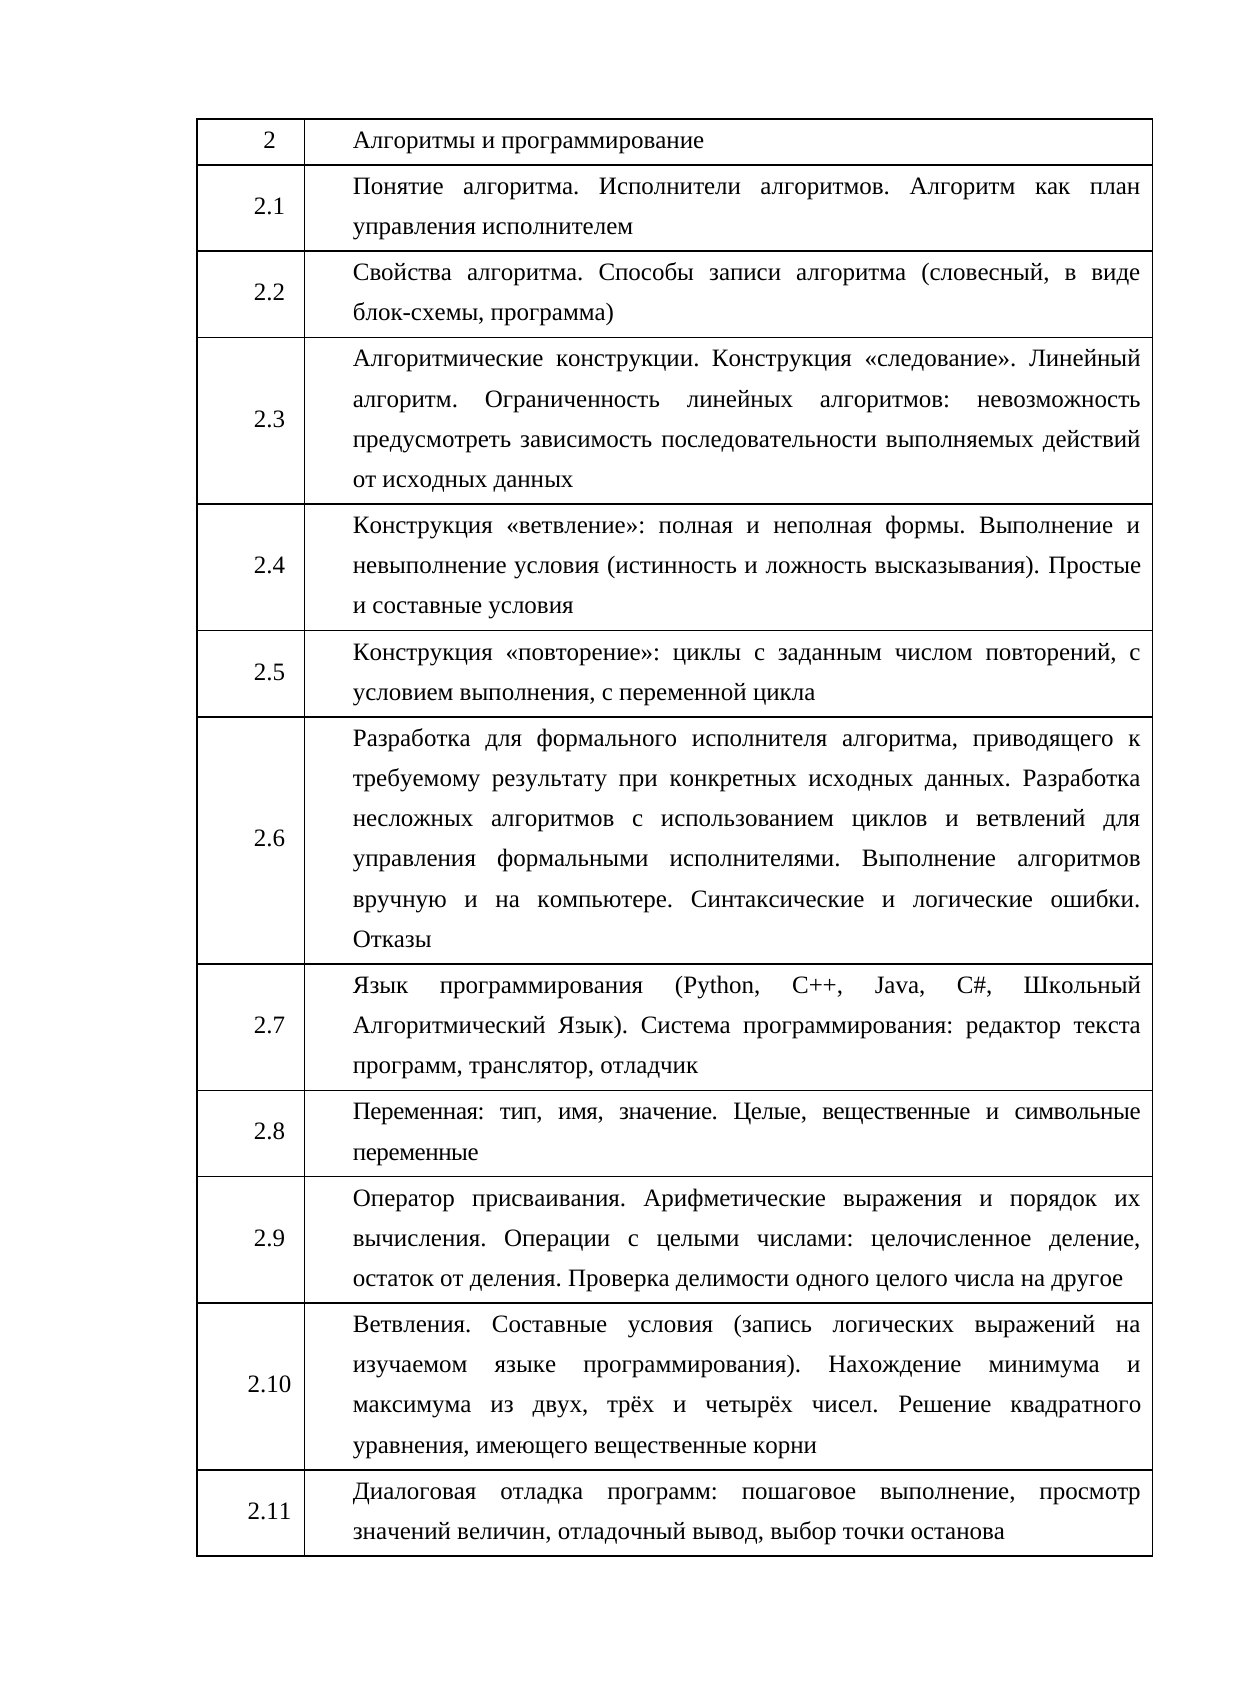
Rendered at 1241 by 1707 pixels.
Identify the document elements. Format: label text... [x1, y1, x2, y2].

table_cell 2.11 [198, 1471, 304, 1555]
table_cell Конструкция «повторение»: циклы с заданным числом повторений, с условием выполнения, с переменной цикла [305, 631, 1152, 716]
table_cell Конструкция «ветвление»: полная и неполная формы. Выполнение и невыполнение условия (истинность и ложность высказывания). Простые и составные условия [305, 505, 1152, 630]
table_cell 2 [198, 120, 304, 164]
table_cell 2.2 [198, 252, 304, 337]
table_cell Диалоговая отладка программ: пошаговое выполнение, просмотр значений величин, отладочный вывод, выбор точки останова [305, 1471, 1152, 1555]
table_cell 2.7 [198, 965, 304, 1089]
table_cell Оператор присваивания. Арифметические выражения и порядок их вычисления. Операции с целыми числами: целочисленное деление, остаток от деления. Проверка делимости одного целого числа на другое [305, 1177, 1152, 1302]
table_cell 2.10 [198, 1304, 304, 1469]
table_cell Разработка для формального исполнителя алгоритма, приводящего к требуемому результату при конкретных исходных данных. Разработка несложных алгоритмов с использованием циклов и ветвлений для управления формальными исполнителями. Выполнение алгоритмов вручную и на компьютере. Синтаксические и логические ошибки. Отказы [305, 718, 1152, 963]
table_cell Свойства алгоритма. Способы записи алгоритма (словесный, в виде блок-схемы, программа) [305, 252, 1152, 337]
table_cell 2.9 [198, 1177, 304, 1302]
table_cell 2.3 [198, 338, 304, 503]
table_cell Алгоритмы и программирование [305, 120, 1152, 164]
table_cell 2.6 [198, 718, 304, 963]
table_cell 2.1 [198, 166, 304, 250]
table_cell 2.8 [198, 1091, 304, 1176]
table_cell Ветвления. Составные условия (запись логических выражений на изучаемом языке программирования). Нахождение минимума и максимума из двух, трёх и четырёх чисел. Решение квадратного уравнения, имеющего вещественные корни [305, 1304, 1152, 1469]
table_cell Переменная: тип, имя, значение. Целые, вещественные и символьные переменные [305, 1091, 1152, 1176]
table_cell 2.5 [198, 631, 304, 716]
table_cell Алгоритмические конструкции. Конструкция «следование». Линейный алгоритм. Ограниченность линейных алгоритмов: невозможность предусмотреть зависимость последовательности выполняемых действий от исходных данных [305, 338, 1152, 503]
table_cell 2.4 [198, 505, 304, 630]
table_cell Язык программирования (Python, C++, Java, C#, Школьный Алгоритмический Язык). Система программирования: редактор текста программ, транслятор, отладчик [305, 965, 1152, 1089]
table_cell Понятие алгоритма. Исполнители алгоритмов. Алгоритм как план управления исполнителем [305, 166, 1152, 250]
